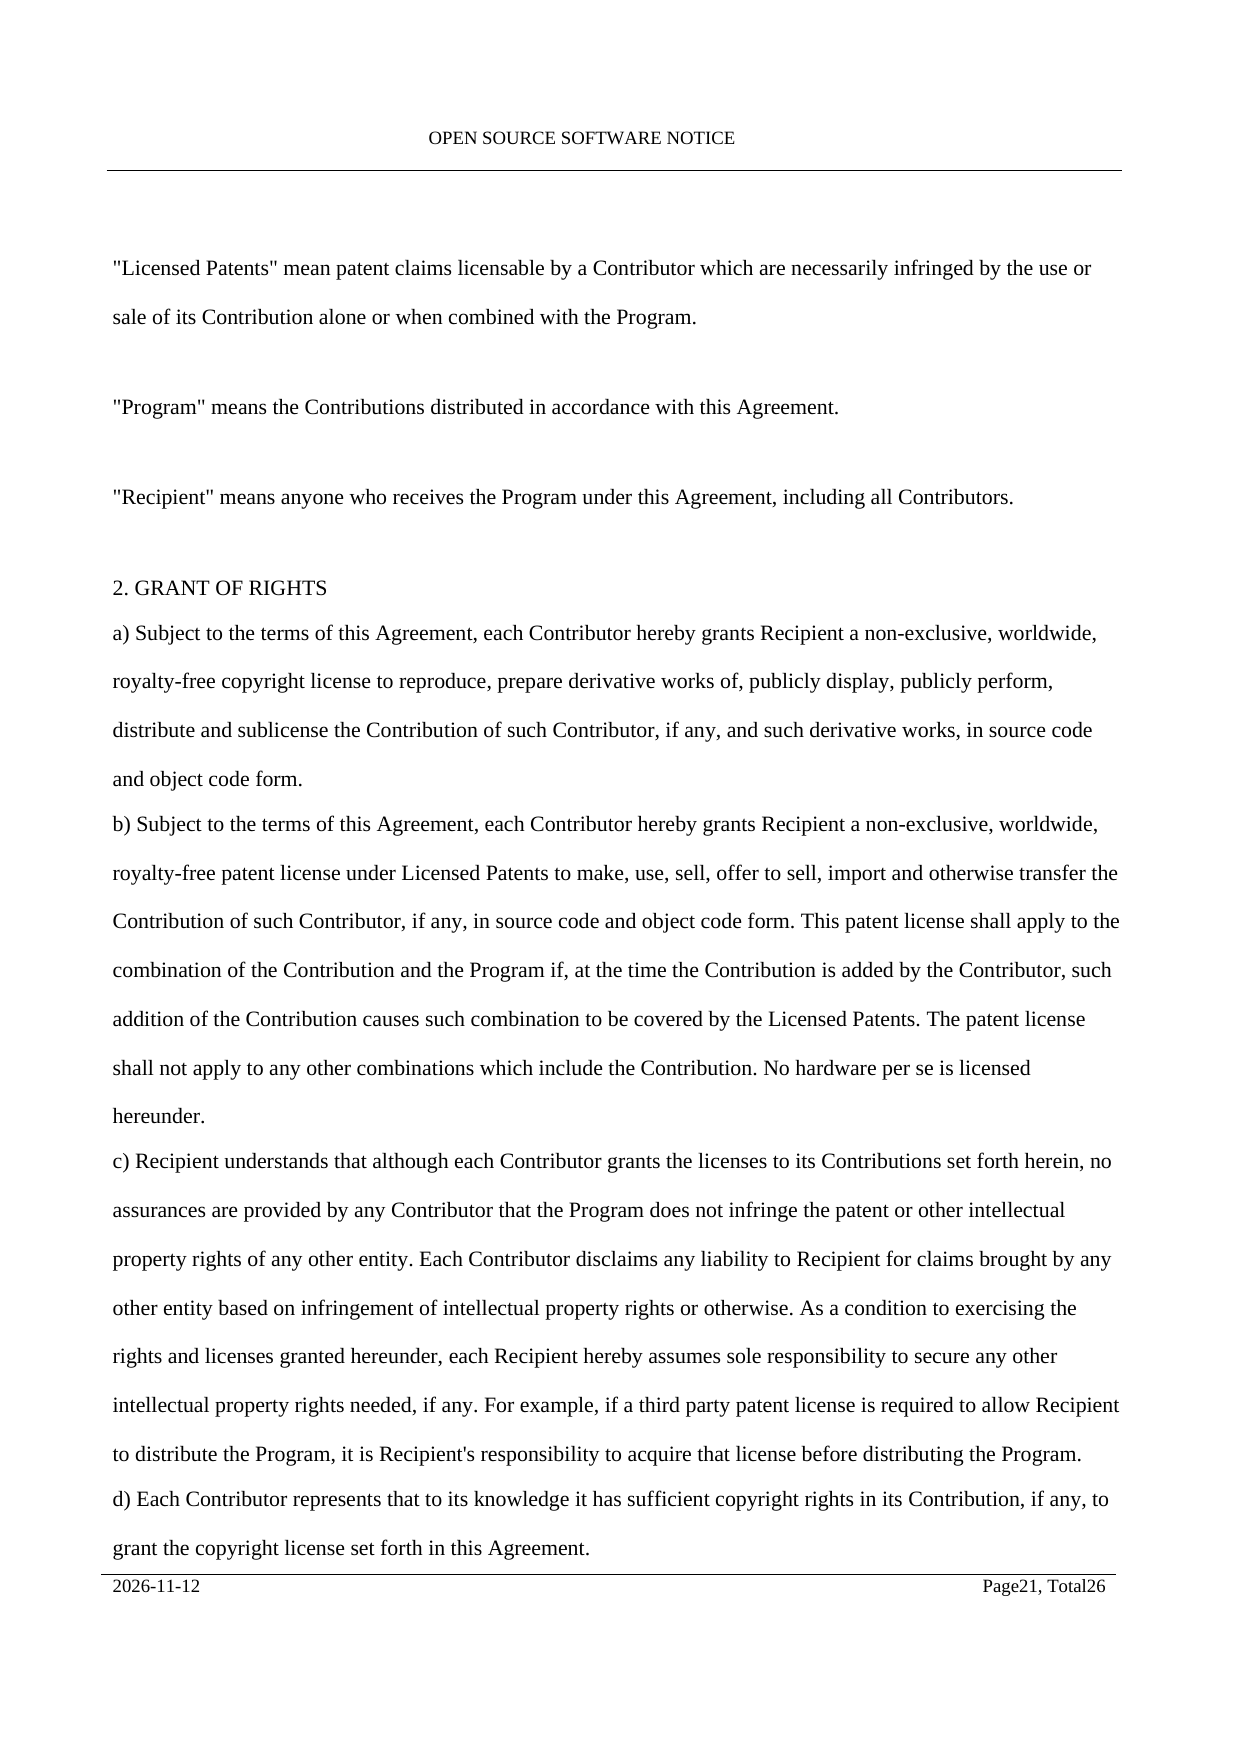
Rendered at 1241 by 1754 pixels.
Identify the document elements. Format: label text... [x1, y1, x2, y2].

text d) Each Contributor represents that to its knowledge it has sufficient copyright rights in its Contribution, if any, to grant the copyright license set forth in this Agreement. [112, 1482, 1128, 1564]
text b) Subject to the terms of this Agreement, each Contributor hereby grants Recipient a non-exclusive, worldwide, royalty-free patent license under Licensed Patents to make, use, sell, offer to sell, import and otherwise transfer the Contribution of such Contributor, if any, in source code and object code form. This patent license shall apply to the combination of the Contribution and the Program if, at the time the Contribution is added by the Contributor, such addition of the Contribution causes such combination to be covered by the Licensed Patents. The patent license shall not apply to any other combinations which include the Contribution. No hardware per se is licensed hereunder. [112, 807, 1128, 1132]
text 2. GRANT OF RIGHTS [112, 571, 1128, 603]
text "Recipient" means anyone who receives the Program under this Agreement, including all Contributors. [112, 481, 1128, 513]
text "Program" means the Contributions distributed in accordance with this Agreement. [112, 390, 1128, 423]
text "Licensed Patents" mean patent claims licensable by a Contributor which are necessarily infringed by the use or sale of its Contribution alone or when combined with the Program. [112, 251, 1128, 333]
text a) Subject to the terms of this Agreement, each Contributor hereby grants Recipient a non-exclusive, worldwide, royalty-free copyright license to reproduce, prepare derivative works of, publicly display, publicly perform, distribute and sublicense the Contribution of such Contributor, if any, and such derivative works, in source code and object code form. [112, 616, 1128, 795]
text c) Recipient understands that although each Contributor grants the licenses to its Contributions set forth herein, no assurances are provided by any Contributor that the Program does not infringe the patent or other intellectual property rights of any other entity. Each Contributor disclaims any liability to Recipient for claims brought by any other entity based on infringement of intellectual property rights or otherwise. As a condition to exercising the rights and licenses granted hereunder, each Recipient hereby assumes sole responsibility to secure any other intellectual property rights needed, if any. For example, if a third party patent license is required to allow Recipient to distribute the Program, it is Recipient's responsibility to acquire that license before distributing the Program. [112, 1145, 1128, 1470]
